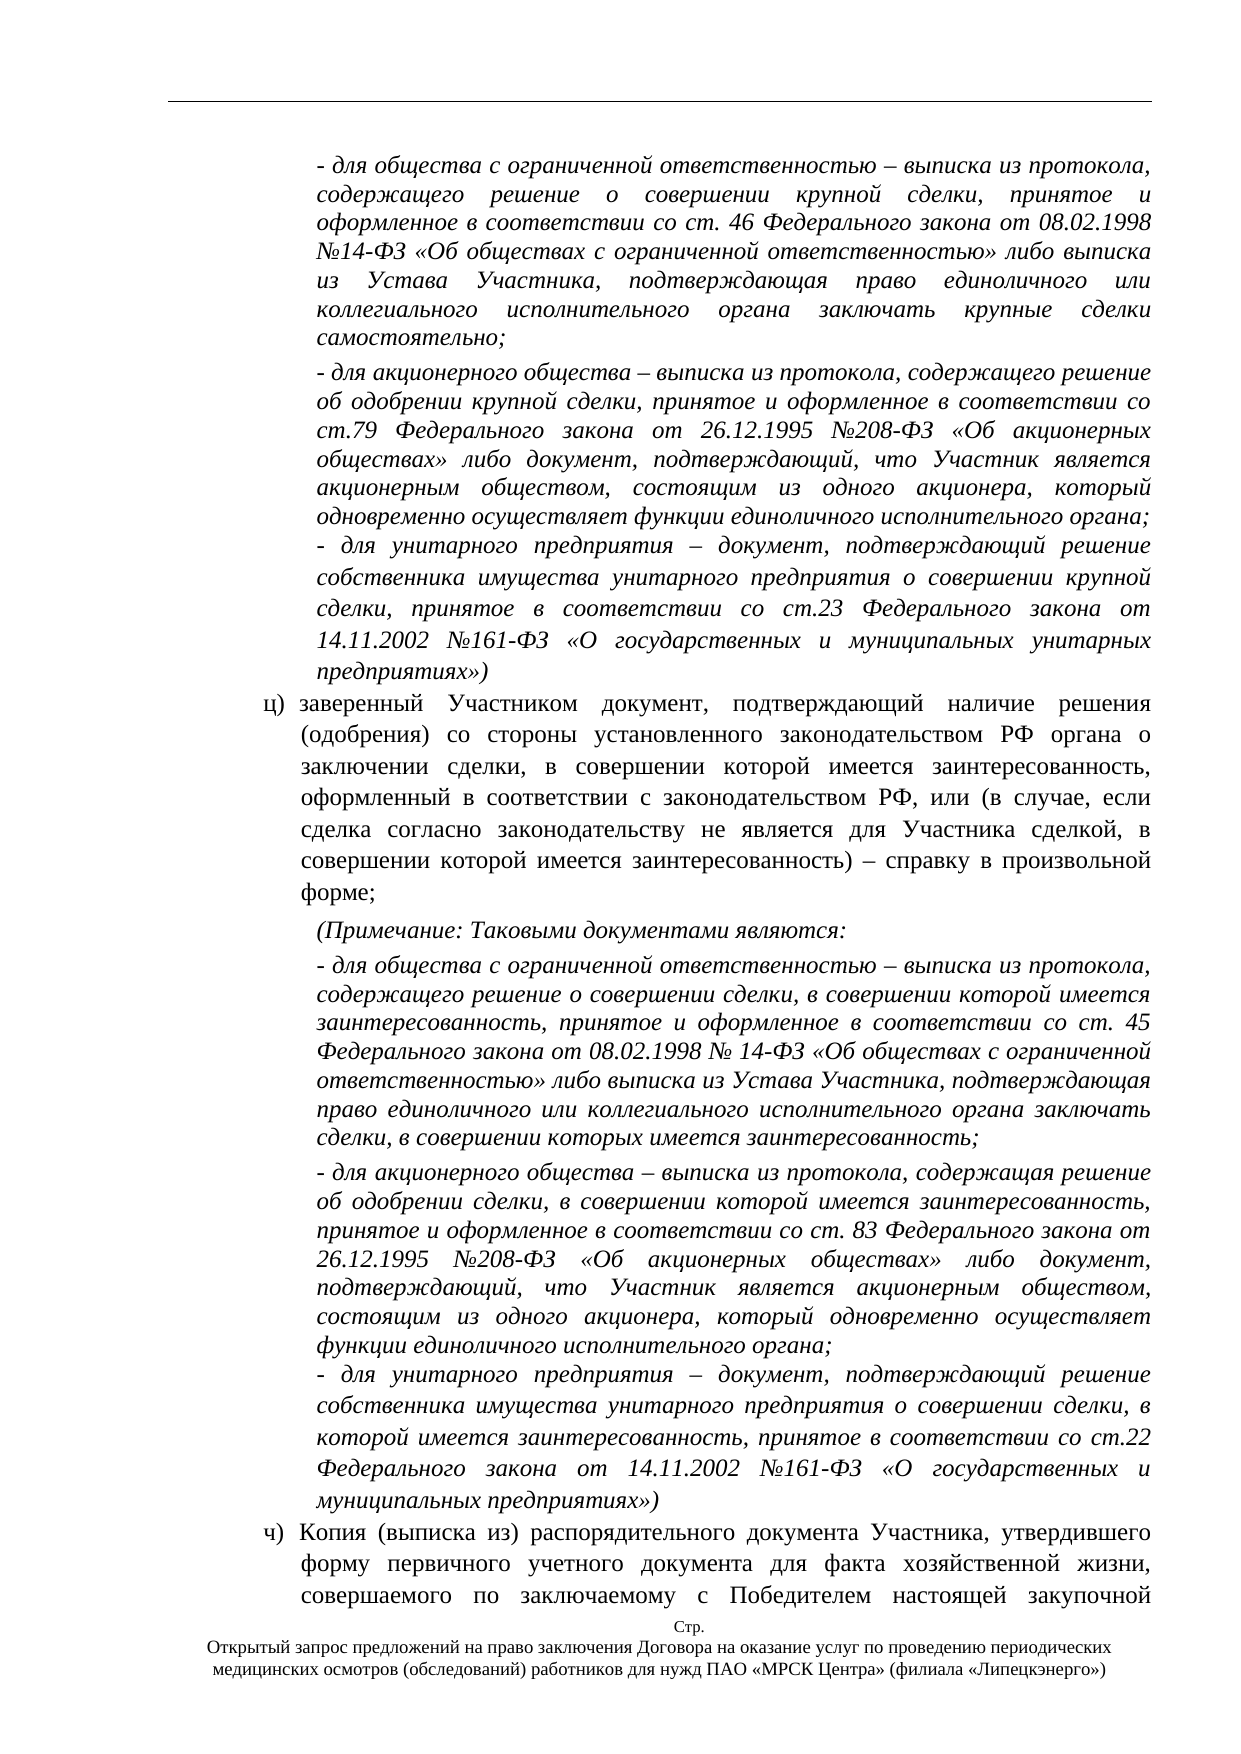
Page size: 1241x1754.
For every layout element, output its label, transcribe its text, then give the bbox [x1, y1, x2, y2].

list - для общества с ограниченной ответственностью – выписка из протокола, содержащего решение о совершении сделки, в совершении которой имеется заинтересованность, принятое и оформленное в соответствии со ст. 45 Федерального закона от 08.02.1998 № 14-ФЗ «Об обществах с ограниченной ответственностью» либо выписка из Устава Участника, подтверждающая право единоличного или коллегиального исполнительного органа заключать сделки, в совершении которых имеется заинтересованность; [316, 950, 1152, 1151]
list - для общества с ограниченной ответственностью – выписка из протокола, содержащего решение о совершении крупной сделки, принятое и оформленное в соответствии со ст. 46 Федерального закона от 08.02.1998 №14-ФЗ «Об обществах с ограниченной ответственностью» либо выписка из Устава Участника, подтверждающая право единоличного или коллегиального исполнительного органа заключать крупные сделки самостоятельно; [316, 150, 1152, 351]
list заверенный Участником документ, подтверждающий наличие решения (одобрения) со стороны установленного законодательством РФ органа о заключении сделки, в совершении которой имеется заинтересованность, оформленный в соответствии с законодательством РФ, или (в случае, если сделка согласно законодательству не является для Участника сделкой, в совершении которой имеется заинтересованность) – справку в произвольной форме; [263, 688, 1152, 906]
list (Примечание: Таковыми документами являются: [316, 915, 1152, 944]
list - для унитарного предприятия – документ, подтверждающий решение собственника имущества унитарного предприятия о совершении крупной сделки, принятое в соответствии со ст.23 Федерального закона от 14.11.2002 №161-ФЗ «О государственных и муниципальных унитарных предприятиях») [316, 530, 1152, 685]
list - для акционерного общества – выписка из протокола, содержащего решение об одобрении крупной сделки, принятое и оформленное в соответствии со ст.79 Федерального закона от 26.12.1995 №208-ФЗ «Об акционерных обществах» либо документ, подтверждающий, что Участник является акционерным обществом, состоящим из одного акционера, который одновременно осуществляет функции единоличного исполнительного органа; [316, 357, 1152, 530]
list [263, 1517, 1152, 1608]
list - для акционерного общества – выписка из протокола, содержащая решение об одобрении сделки, в совершении которой имеется заинтересованность, принятое и оформленное в соответствии со ст. 83 Федерального закона от 26.12.1995 №208-ФЗ «Об акционерных обществах» либо документ, подтверждающий, что Участник является акционерным обществом, состоящим из одного акционера, который одновременно осуществляет функции единоличного исполнительного органа; [316, 1157, 1152, 1359]
list - для унитарного предприятия – документ, подтверждающий решение собственника имущества унитарного предприятия о совершении сделки, в которой имеется заинтересованность, принятое в соответствии со ст.22 Федерального закона от 14.11.2002 №161-ФЗ «О государственных и муниципальных предприятиях») [316, 1359, 1152, 1514]
